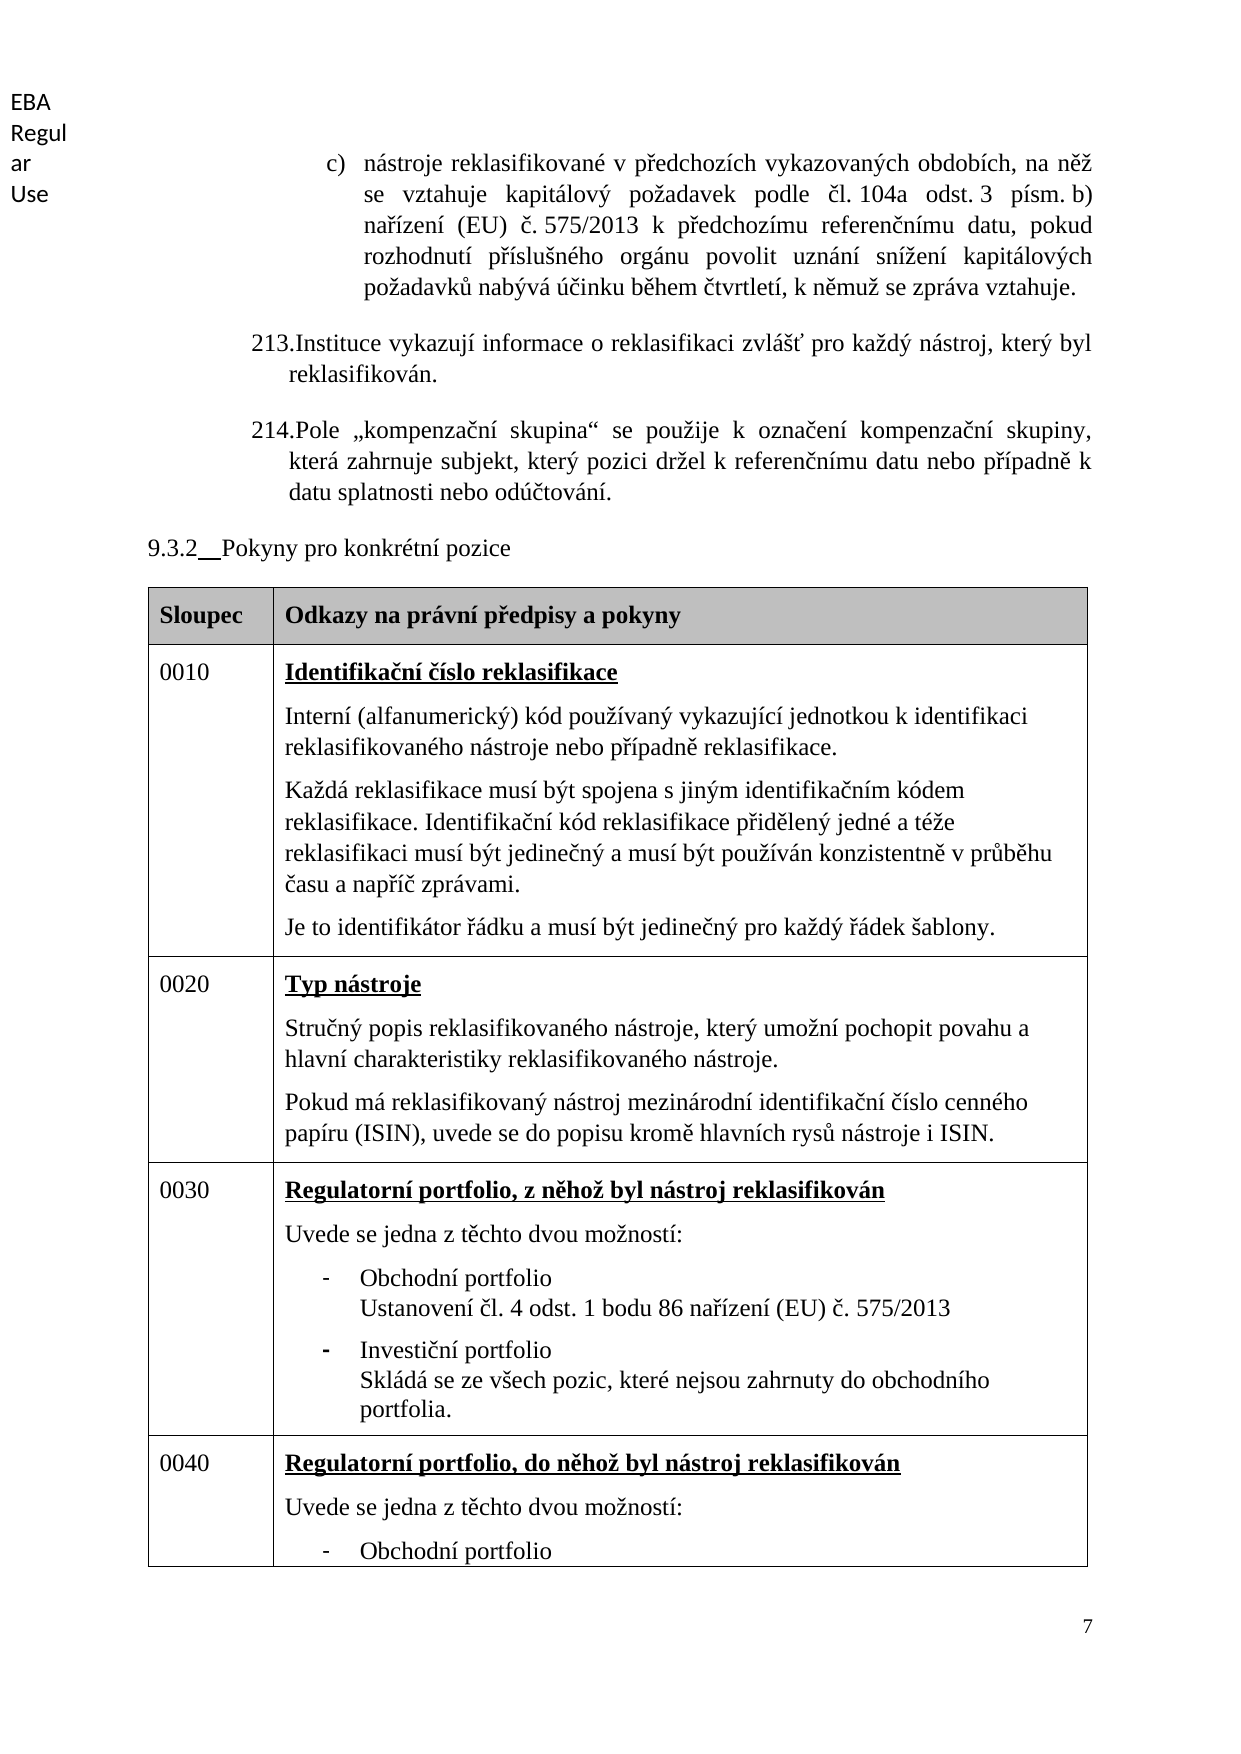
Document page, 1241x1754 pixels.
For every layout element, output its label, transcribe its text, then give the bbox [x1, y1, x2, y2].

list nástroje reklasifikované v předchozích vykazovaných obdobích, na něž se vztahuje kapitálový požadavek podle čl. 104a odst. 3 písm. b) nařízení (EU) č. 575/2013 k předchozímu referenčnímu datu, pokud rozhodnutí příslušného orgánu povolit uznání snížení kapitálových požadavků nabývá účinku během čtvrtletí, k němuž se zpráva vztahuje. [326, 148, 1093, 301]
table_header Odkazy na právní předpisy a pokyny [274, 588, 1087, 644]
table_cell 0010 [149, 645, 273, 956]
table_cell 0040 [149, 1436, 273, 1566]
table_header Sloupec [149, 588, 273, 644]
table_cell Regulatorní portfolio, z něhož byl nástroj reklasifikován Uvede se jedna z těchto dvou možností: Obchodní portfolio Ustanovení čl. 4 odst. 1 bodu 86 nařízení (EU) č. 575/2013 Investiční portfolio Skládá se ze všech pozic, které nejsou zahrnuty do obchodního portfolia. [274, 1163, 1087, 1435]
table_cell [274, 1436, 1087, 1566]
table_cell 0020 [149, 957, 273, 1162]
table_cell Typ nástroje Stručný popis reklasifikovaného nástroje, který umožní pochopit povahu a hlavní charakteristiky reklasifikovaného nástroje. Pokud má reklasifikovaný nástroj mezinárodní identifikační číslo cenného papíru (ISIN), uvede se do popisu kromě hlavních rysů nástroje i ISIN. [274, 957, 1087, 1162]
table_cell 0030 [149, 1163, 273, 1435]
table_cell Identifikační číslo reklasifikace Interní (alfanumerický) kód používaný vykazující jednotkou k identifikaci reklasifikovaného nástroje nebo případně reklasifikace. Každá reklasifikace musí být spojena s jiným identifikačním kódem reklasifikace. Identifikační kód reklasifikace přidělený jedné a téže reklasifikaci musí být jedinečný a musí být používán konzistentně v průběhu času a napříč zprávami. Je to identifikátor řádku a musí být jedinečný pro každý řádek šablony. [274, 645, 1087, 956]
list 9.3.2 Pokyny pro konkrétní pozice [148, 533, 1093, 562]
list Instituce vykazují informace o reklasifikaci zvlášť pro každý nástroj, který byl reklasifikován. [251, 328, 1093, 388]
list Pole „kompenzační skupina“ se použije k označení kompenzační skupiny, která zahrnuje subjekt, který pozici držel k referenčnímu datu nebo případně k datu splatnosti nebo odúčtování. [251, 415, 1093, 506]
